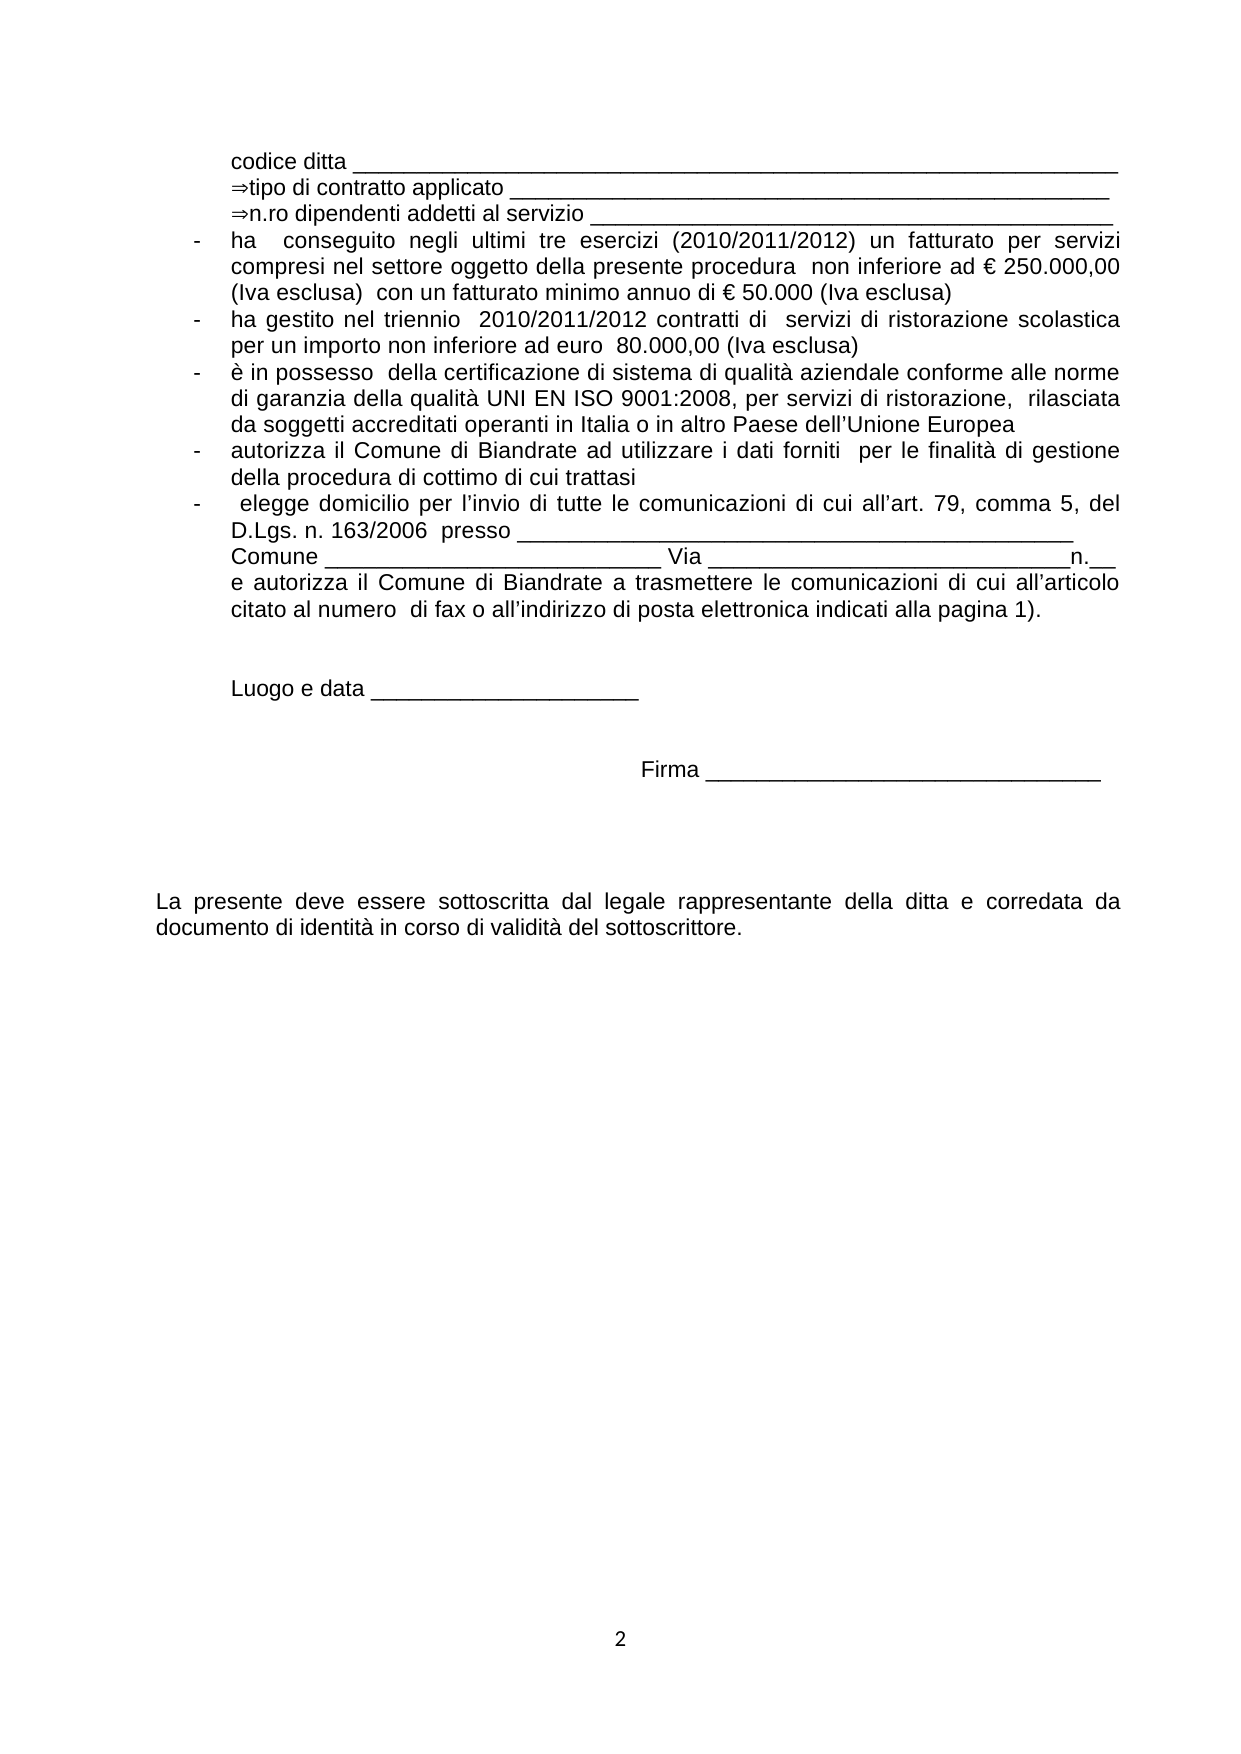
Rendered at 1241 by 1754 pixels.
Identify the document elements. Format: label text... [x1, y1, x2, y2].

text n.ro dipendenti addetti al servizio _________________________________________ [231, 200, 1122, 227]
list ha conseguito negli ultimi tre esercizi (2010/2011/2012) un fatturato per servizi compresi nel settore oggetto della presente procedura non inferiore ad € 250.000,00 (Iva esclusa) con un fatturato minimo annuo di € 50.000 (Iva esclusa) [193, 227, 1122, 306]
text Firma _______________________________ [563, 756, 1122, 782]
list ha gestito nel triennio 2010/2011/2012 contratti di servizi di ristorazione scolastica per un importo non inferiore ad euro 80.000,00 (Iva esclusa) [193, 306, 1122, 358]
list e autorizza il Comune di Biandrate a trasmettere le comunicazioni di cui all’articolo citato al numero di fax o all’indirizzo di posta elettronica indicati alla pagina 1). [231, 569, 1122, 622]
text codice ditta ____________________________________________________________ [231, 148, 1122, 174]
list è in possesso della certificazione di sistema di qualità aziendale conforme alle norme di garanzia della qualità UNI EN ISO 9001:2008, per servizi di ristorazione, rilasciata da soggetti accreditati operanti in Italia o in altro Paese dell’Unione Europea [193, 358, 1122, 437]
text tipo di contratto applicato _______________________________________________ [231, 174, 1122, 200]
list autorizza il Comune di Biandrate ad utilizzare i dati forniti per le finalità di gestione della procedura di cottimo di cui trattasi [193, 437, 1122, 490]
list Comune __________________________ Via ____________________________n.__ [231, 543, 1122, 569]
list elegge domicilio per l’invio di tutte le comunicazioni di cui all’art. 79, comma 5, del D.Lgs. n. 163/2006 presso ___________________________________________ [193, 490, 1122, 543]
text La presente deve essere sottoscritta dal legale rappresentante della ditta e corredata da documento di identità in corso di validità del sottoscrittore. [156, 888, 1122, 941]
text Luogo e data _____________________ [157, 675, 1122, 701]
